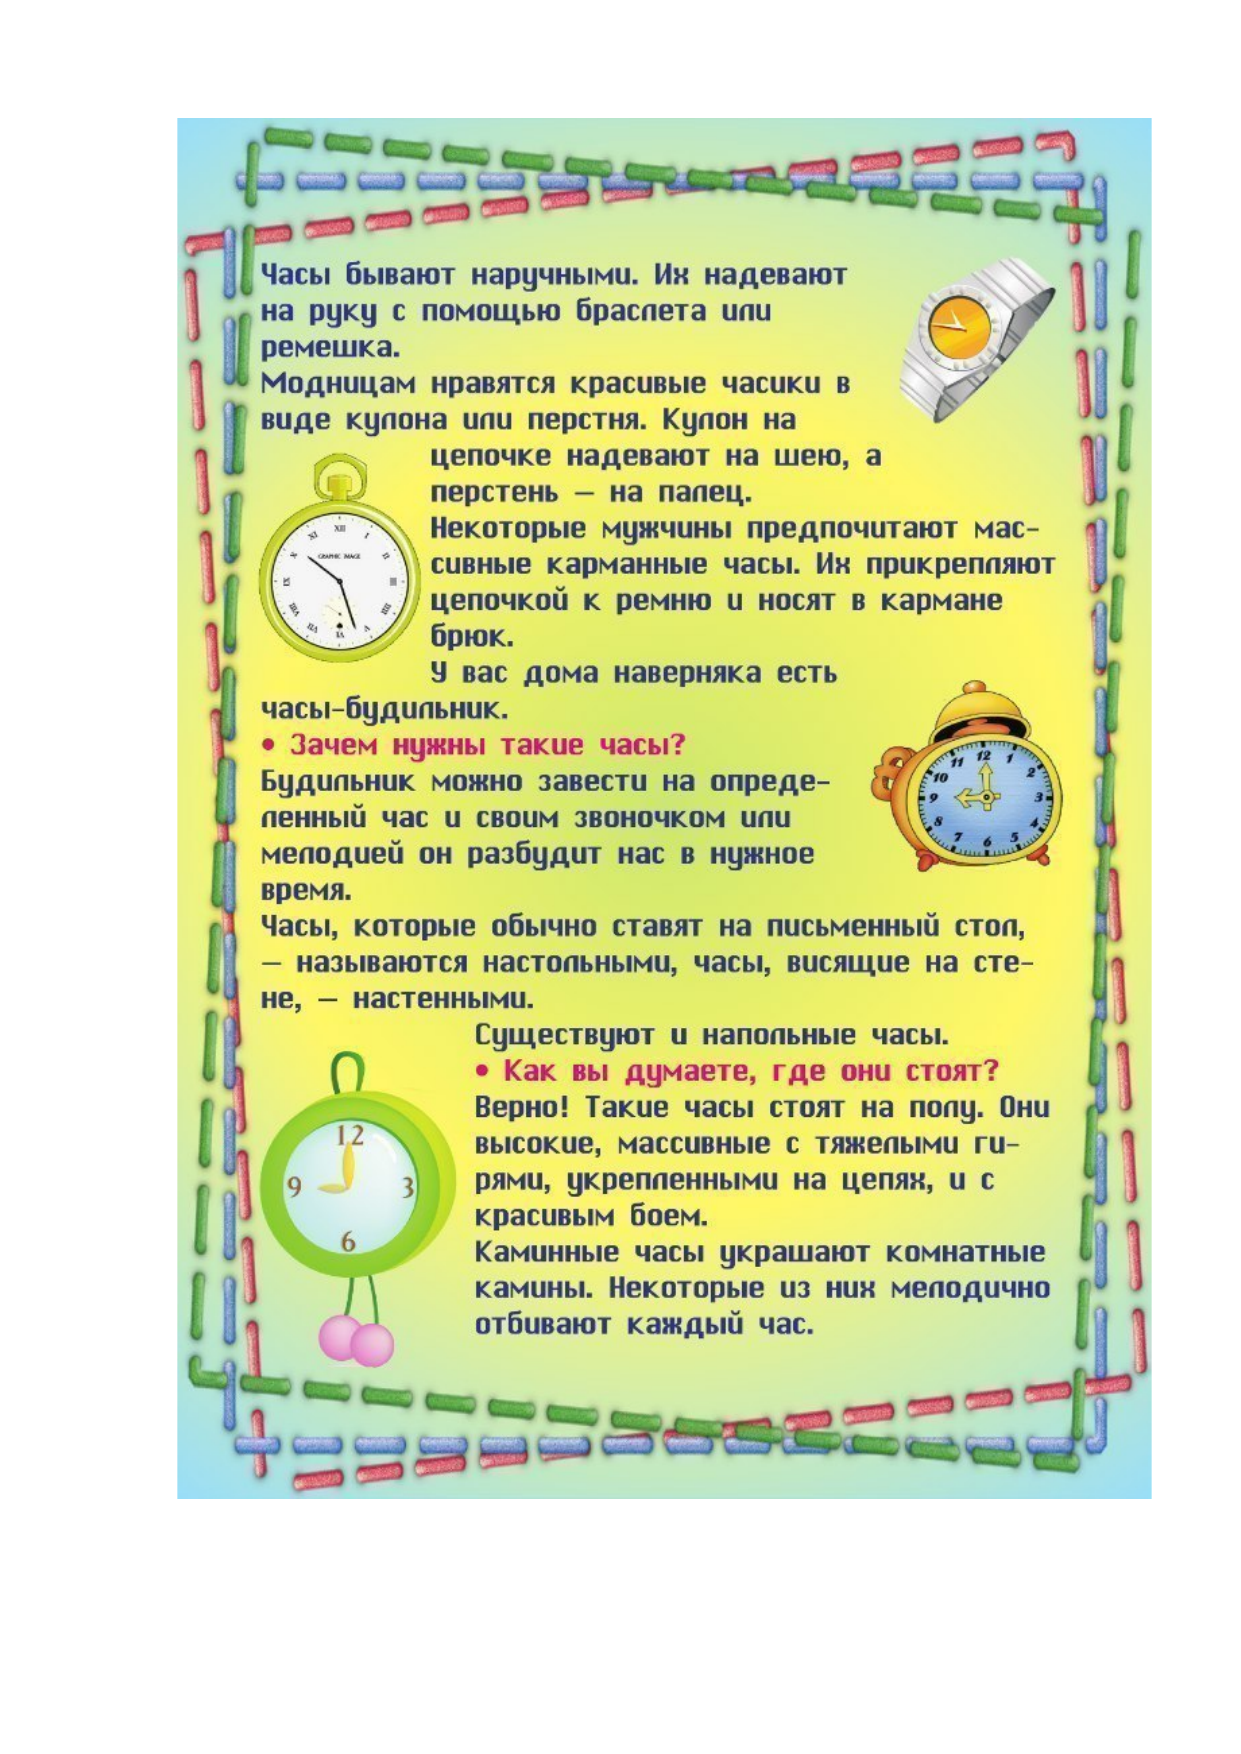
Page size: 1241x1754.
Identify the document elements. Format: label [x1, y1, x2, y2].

picture [177, 118, 1152, 1499]
